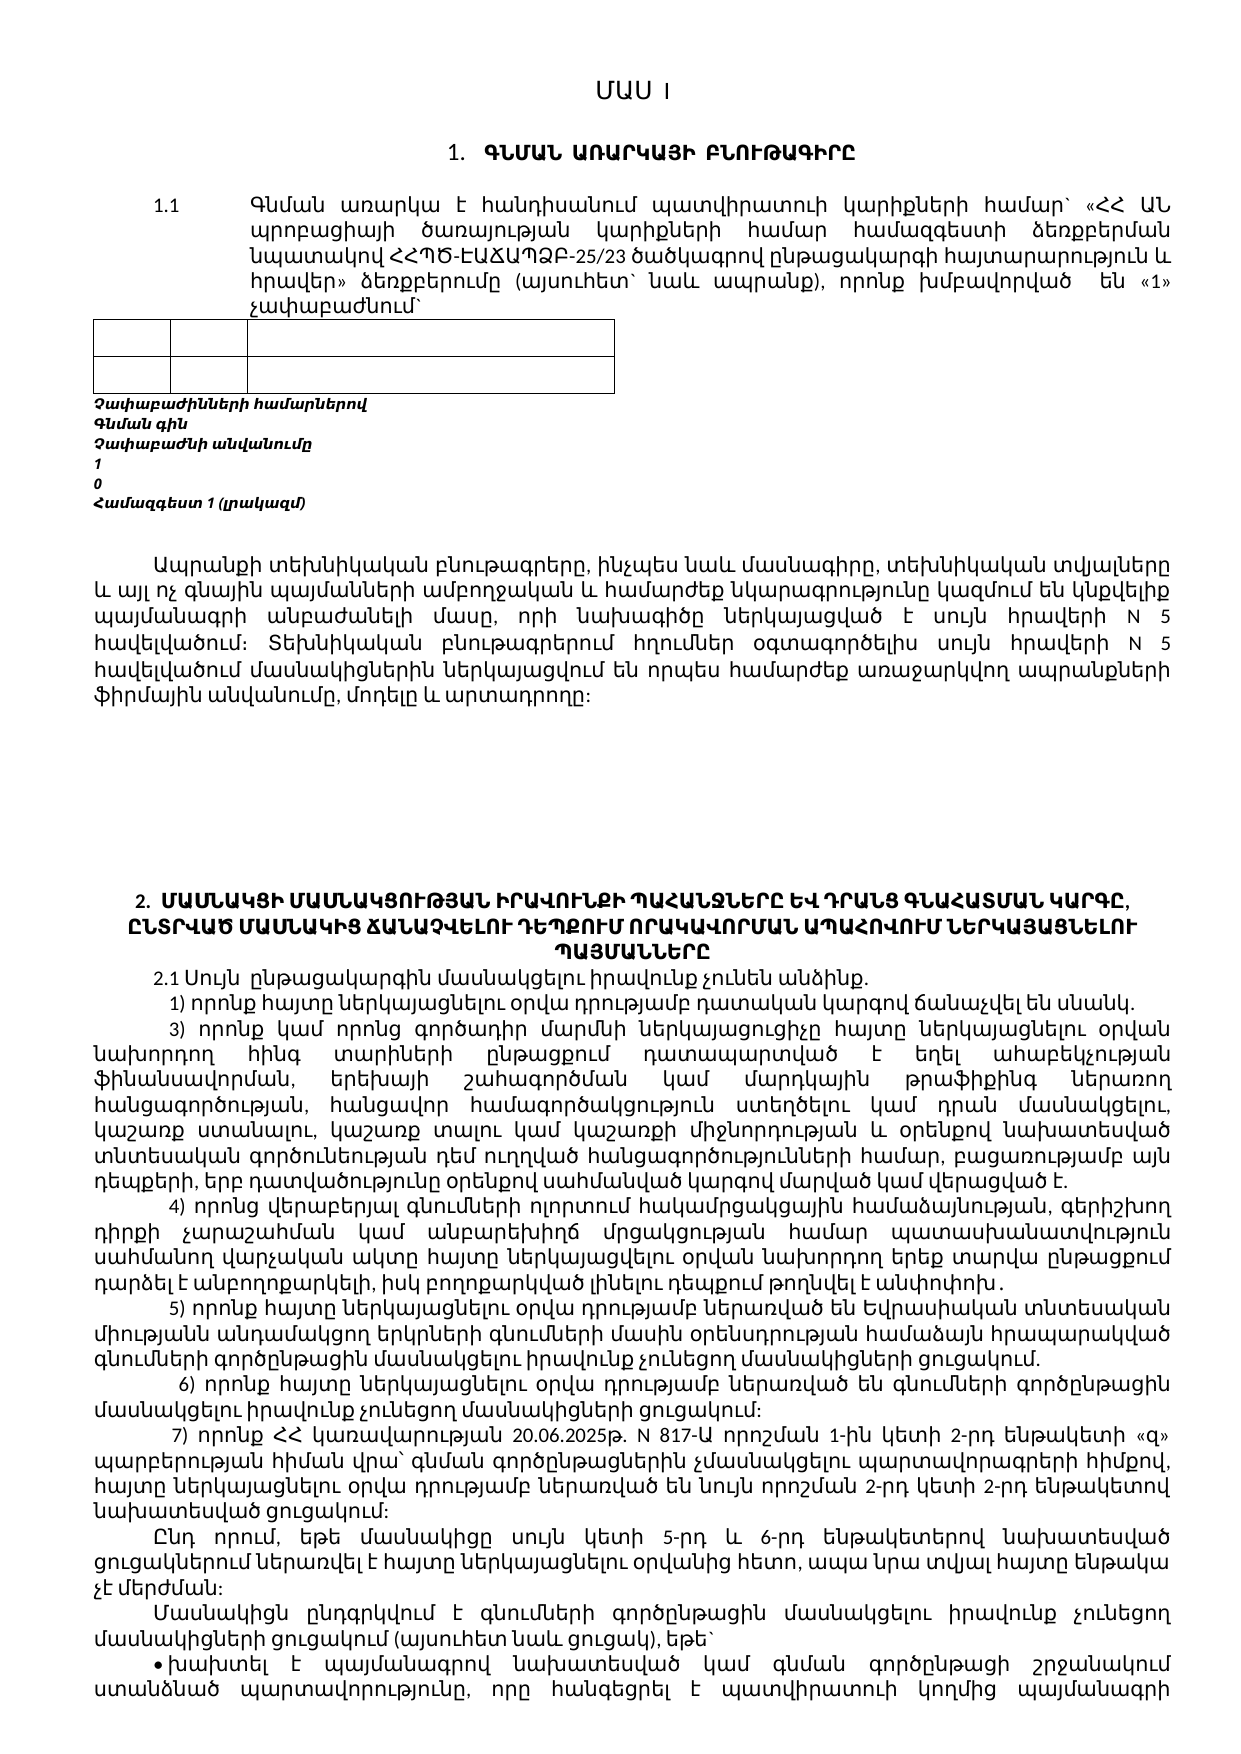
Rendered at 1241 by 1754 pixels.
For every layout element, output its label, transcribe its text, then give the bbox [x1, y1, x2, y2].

text 6) որոնք հայտը ներկայացնելու օրվա դրությամբ ներառված են գնումների գործընթացին մասնակցելու իրավունք չունեցող մասնակիցների ցուցակում: [94, 1372, 1171, 1422]
text 7) որոնք ՀՀ կառավարության 20.06.2025թ. N 817-Ա որոշման 1-ին կետի 2-րդ ենթակետի «զ» պարբերության հիման վրա՝ գնման գործընթացներին չմասնակցելու պարտավորագրերի հիմքով, հայտը ներկայացնելու օրվա դրությամբ ներառված են նույն որոշման 2-րդ կետի 2-րդ ենթակետով նախատեսված ցուցակում: [94, 1422, 1171, 1524]
text 1) որոնք հայտը ներկայացնելու օրվա դրությամբ դատական կարգով ճանաչվել են սնանկ. [94, 990, 1171, 1016]
text Ընդ որում, եթե մասնակիցը սույն կետի 5-րդ և 6-րդ ենթակետերով նախատեսված ցուցակներում ներառվել է հայտը ներկայացնելու օրվանից հետո, ապա նրա տվյալ հայտը ենթակա չէ մերժման: [94, 1524, 1171, 1600]
text 5) որոնք հայտը ներկայացնելու օրվա դրությամբ ներառված են Եվրասիական տնտեսական միությանն անդամակցող երկրների գնումների մասին օրենսդրության համաձայն հրապարակված գնումների գործընթացին մասնակցելու իրավունք չունեցող մասնակիցների ցուցակում. [94, 1295, 1171, 1372]
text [94, 1651, 1171, 1702]
text Մասնակիցն ընդգրկվում է գնումների գործընթացին մասնակցելու իրավունք չունեցող մասնակիցների ցուցակում (այսուհետ նաև ցուցակ), եթե` [94, 1600, 1171, 1651]
text ՄԱՍ I [94, 75, 1171, 106]
subtitle Գնման առարկա է հանդիսանում պատվիրատուի կարիքների համար` «ՀՀ ԱՆ պրոբացիայի ծառայության կարիքների համար համազգեստի ձեռքբերման նպատակով ՀՀՊԾ-ԷԱՃԱՊՁԲ-25/23 ծածկագրով ընթացակարգի հայտարարություն և հրավեր» ձեռքբերումը (այսուհետ` նաև ապրանք), որոնք խմբավորված են «1» չափաբաժնում` [153, 192, 1171, 319]
text 2. ՄԱՍՆԱԿՑԻ ՄԱՍՆԱԿՑՈՒԹՅԱՆ ԻՐԱՎՈՒՆՔԻ ՊԱՀԱՆՋՆԵՐԸ ԵՎ ԴՐԱՆՑ ԳՆԱՀԱՏՄԱՆ ԿԱՐԳԸ, ԸՆՏՐՎԱԾ ՄԱՍՆԱԿԻՑ ՃԱՆԱՉՎԵԼՈՒ ԴԵՊՔՈՒՄ ՈՐԱԿԱՎՈՐՄԱՆ ԱՊԱՀՈՎՈՒՄ ՆԵՐԿԱՅԱՑՆԵԼՈՒ ՊԱՅՄԱՆՆԵՐԸ [94, 889, 1171, 965]
text 3) որոնք կամ որոնց գործադիր մարմնի ներկայացուցիչը հայտը ներկայացնելու օրվան նախորդող հինգ տարիների ընթացքում դատապարտված է եղել ահաբեկչության ֆինանսավորման, երեխայի շահագործման կամ մարդկային թրաֆիքինգ ներառող հանցագործության, հանցավոր համագործակցություն ստեղծելու կամ դրան մասնակցելու, կաշառք ստանալու, կաշառք տալու կամ կաշառքի միջնորդության և օրենքով նախատեսված տնտեսական գործունեության դեմ ուղղված հանցագործությունների համար, բացառությամբ այն դեպքերի, երբ դատվածությունը օրենքով սահմանված կարգով մարված կամ վերացված է. [94, 1016, 1171, 1194]
text Ապրանքի տեխնիկական բնութագրերը, ինչպես նաև մասնագիրը, տեխնիկական տվյալները և այլ ոչ գնային պայմանների ամբողջական և համարժեք նկարագրությունը կազմում են կնքվելիք պայմանագրի անբաժանելի մասը, որի նախագիծը ներկայացված է սույն հրավերի N 5 հավելվածում։ Տեխնիկական բնութագրերում հղումներ օգտագործելիս սույն հրավերի N 5 հավելվածում մասնակիցներին ներկայացվում են որպես համարժեք առաջարկվող ապրանքների ֆիրմային անվանումը, մոդելը և արտադրողը: [94, 552, 1171, 708]
text 4) որոնց վերաբերյալ գնումների ոլորտում հակամրցակցային համաձայնության, գերիշխող դիրքի չարաշահման կամ անբարեխիղճ մրցակցության համար պատասխանատվություն սահմանող վարչական ակտը հայտը ներկայացվելու օրվան նախորդող երեք տարվա ընթացքում դարձել է անբողոքարկելի, իսկ բողոքարկված լինելու դեպքում թողնվել է անփոփոխ․ [94, 1194, 1171, 1295]
list ԳՆՄԱՆ ԱՌԱՐԿԱՅԻ ԲՆՈՒԹԱԳԻՐԸ [131, 136, 1171, 167]
text 2.1 Սույն ընթացակարգին մասնակցելու իրավունք չունեն անձինք. [94, 965, 1171, 990]
